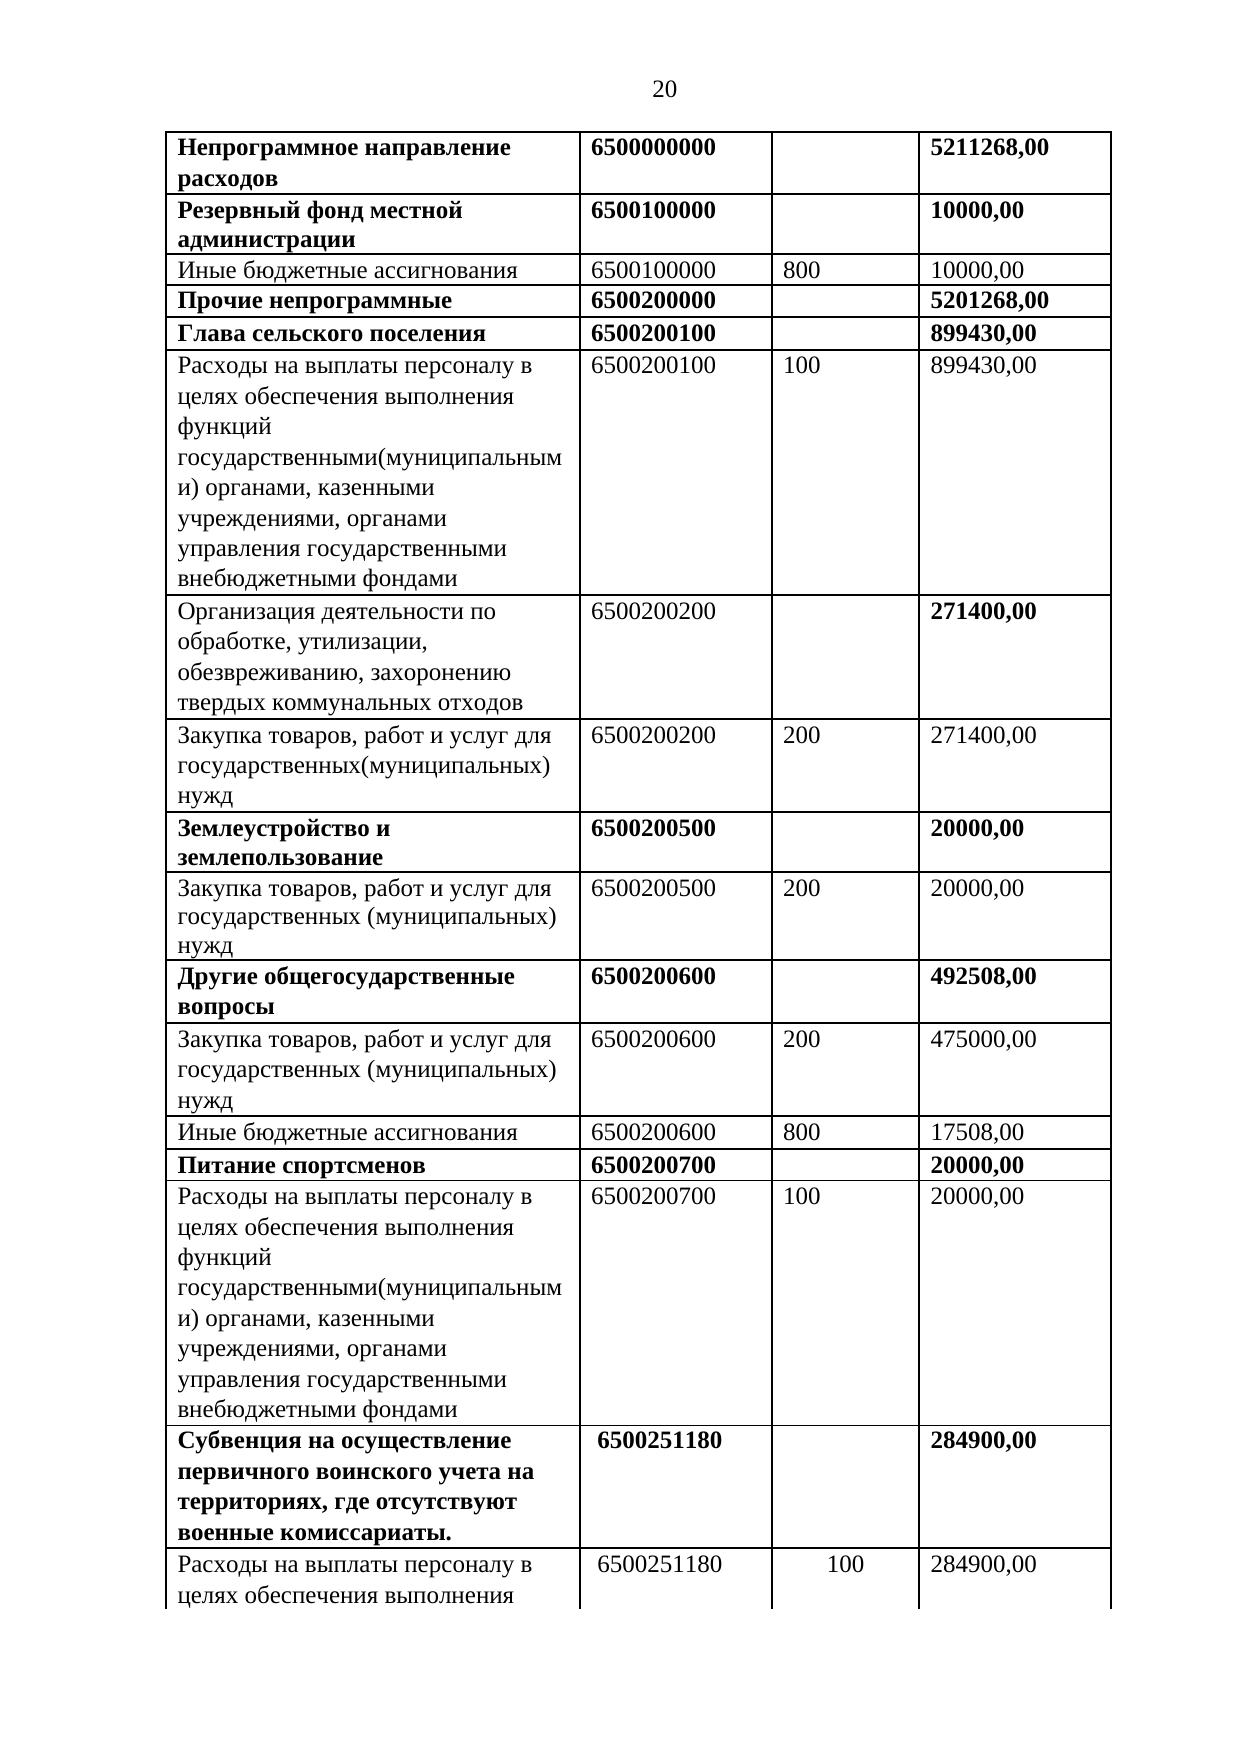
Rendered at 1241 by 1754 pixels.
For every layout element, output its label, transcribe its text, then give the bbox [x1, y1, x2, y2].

table_cell 100 [773, 351, 918, 594]
table_cell 5211268,00 [920, 133, 1110, 193]
table_cell 6500251180 [581, 1426, 771, 1547]
table_cell 100 [773, 1549, 918, 1608]
table_cell 10000,00 [920, 195, 1110, 253]
table_cell 6500200500 [581, 873, 771, 959]
table_cell [773, 813, 918, 871]
table_cell Иные бюджетные ассигнования [167, 1117, 579, 1148]
table_cell 492508,00 [920, 961, 1110, 1022]
table_cell Глава сельского поселения [167, 318, 579, 348]
table_cell 800 [773, 255, 918, 283]
table_cell 271400,00 [920, 596, 1110, 718]
table_cell 5201268,00 [920, 286, 1110, 316]
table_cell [167, 1549, 579, 1608]
table_cell [773, 596, 918, 718]
table_cell Закупка товаров, работ и услуг для государственных (муниципальных) нужд [167, 1024, 579, 1115]
table_cell 17508,00 [920, 1117, 1110, 1148]
table_cell 6500200600 [581, 1024, 771, 1115]
table_cell 20000,00 [920, 813, 1110, 871]
table_cell Организация деятельности по обработке, утилизации, обезвреживанию, захоронению твердых коммунальных отходов [167, 596, 579, 718]
table_cell Субвенция на осуществление первичного воинского учета на территориях, где отсутствуют военные комиссариаты. [167, 1426, 579, 1547]
table_cell [773, 195, 918, 253]
table_cell 6500200200 [581, 596, 771, 718]
table_cell 6500200600 [581, 961, 771, 1022]
table_cell 6500200600 [581, 1117, 771, 1148]
table_cell 6500100000 [581, 255, 771, 283]
table_cell 20000,00 [920, 1150, 1110, 1180]
table_cell 200 [773, 1024, 918, 1115]
table_cell 6500100000 [581, 195, 771, 253]
table_cell 899430,00 [920, 351, 1110, 594]
table_cell [773, 1150, 918, 1180]
table_cell 475000,00 [920, 1024, 1110, 1115]
table_cell 6500200200 [581, 720, 771, 811]
table_cell [773, 961, 918, 1022]
table_cell 6500200500 [581, 813, 771, 871]
table_cell 271400,00 [920, 720, 1110, 811]
table_cell Резервный фонд местной администрации [167, 195, 579, 253]
table_cell 284900,00 [920, 1426, 1110, 1547]
table_cell 6500200100 [581, 351, 771, 594]
table_cell Землеустройство и землепользование [167, 813, 579, 871]
table_cell 6500251180 [581, 1549, 771, 1608]
table_cell [773, 318, 918, 348]
table_cell Прочие непрограммные [167, 286, 579, 316]
table_cell Непрограммное направление расходов [167, 133, 579, 193]
table_cell Иные бюджетные ассигнования [167, 255, 579, 283]
table_cell [773, 133, 918, 193]
table_cell 6500200700 [581, 1150, 771, 1180]
table_cell [773, 1426, 918, 1547]
table_cell 6500200700 [581, 1181, 771, 1424]
table_cell 899430,00 [920, 318, 1110, 348]
table_cell 200 [773, 873, 918, 959]
table_cell 800 [773, 1117, 918, 1148]
table_cell 200 [773, 720, 918, 811]
table_cell Закупка товаров, работ и услуг для государственных (муниципальных) нужд [167, 873, 579, 959]
table_cell 100 [773, 1181, 918, 1424]
table_cell Питание спортсменов [167, 1150, 579, 1180]
table_cell 6500200100 [581, 318, 771, 348]
table_cell 20000,00 [920, 1181, 1110, 1424]
table_cell Другие общегосударственные вопросы [167, 961, 579, 1022]
table_cell 6500200000 [581, 286, 771, 316]
table_cell Закупка товаров, работ и услуг для государственных(муниципальных) нужд [167, 720, 579, 811]
table_cell 284900,00 [920, 1549, 1110, 1608]
table_cell 6500000000 [581, 133, 771, 193]
table_cell 20000,00 [920, 873, 1110, 959]
table_cell [773, 286, 918, 316]
table_cell 10000,00 [920, 255, 1110, 283]
